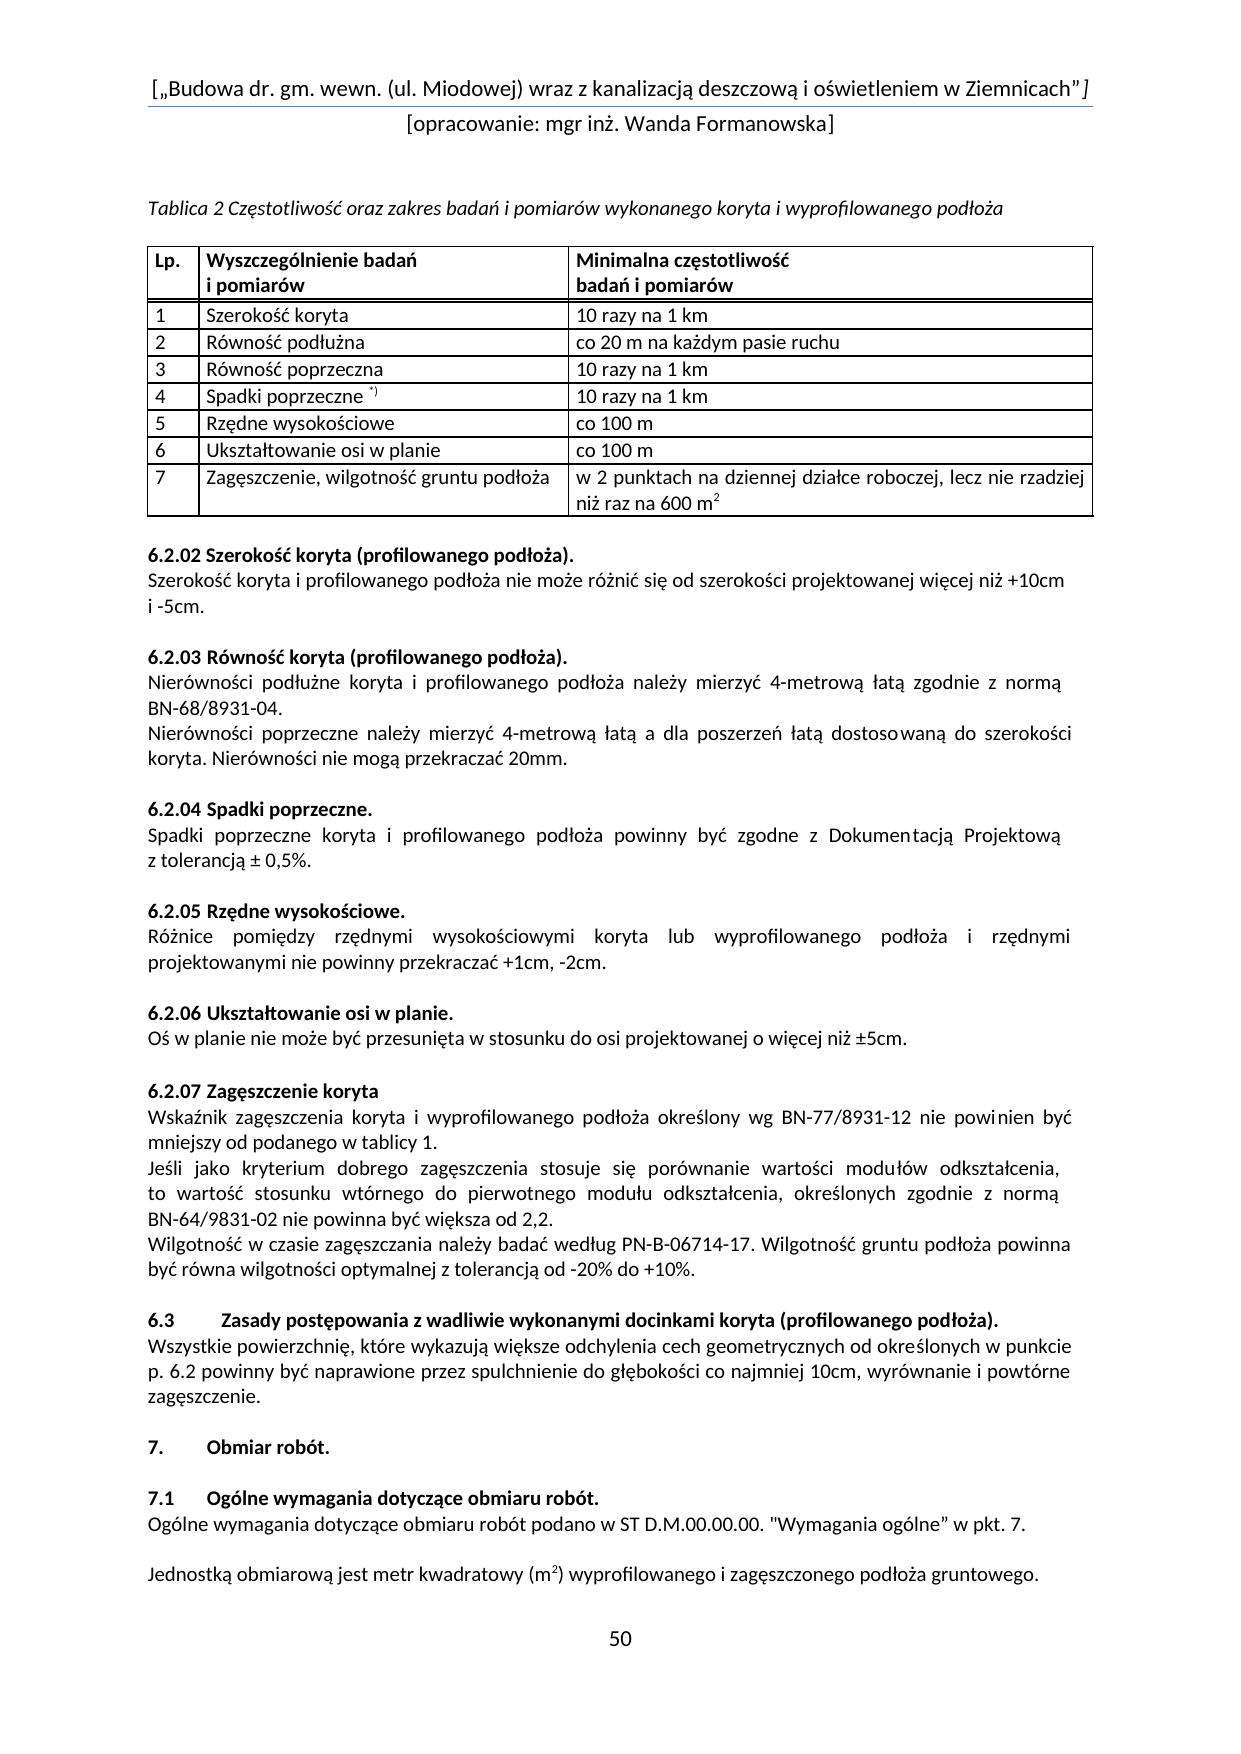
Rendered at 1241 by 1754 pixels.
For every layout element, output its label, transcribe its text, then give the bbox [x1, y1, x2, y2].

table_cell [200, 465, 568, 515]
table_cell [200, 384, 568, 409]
text Nierówności poprzeczne należy mierzyć 4-metrową łatą a dla poszerzeń łatą dostosowaną do szerokości koryta. Nierówności nie mogą przekraczać 20mm. [148, 720, 1072, 771]
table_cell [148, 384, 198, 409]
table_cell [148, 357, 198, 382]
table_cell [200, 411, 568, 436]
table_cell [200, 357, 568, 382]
text 7.1 Ogólne wymagania dotyczące obmiaru robót. [148, 1485, 1093, 1511]
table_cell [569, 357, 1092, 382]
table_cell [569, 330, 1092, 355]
text 6.2.04 Spadki poprzeczne. [148, 796, 1072, 822]
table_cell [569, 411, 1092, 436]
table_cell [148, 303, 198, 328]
text 6.2.03 Równość koryta (profilowanego podłoża). [148, 644, 1072, 669]
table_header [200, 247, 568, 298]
text Jednostką obmiarową jest metr kwadratowy (m2) wyprofilowanego i zagęszczonego podłoża gruntowego. [148, 1562, 1093, 1587]
text Różnice pomiędzy rzędnymi wysokościowymi koryta lub wyprofilowanego podłoża i rzędnymi projektowanymi nie powinny przekraczać +1cm, -2cm. [148, 923, 1072, 974]
text Spadki poprzeczne koryta i profilowanego podłoża powinny być zgodne z Dokumentacją Projektową z tolerancją ± 0,5%. [148, 822, 1072, 873]
text Tablica 2 Częstotliwość oraz zakres badań i pomiarów wykonanego koryta i wyprofilowanego podłoża [148, 195, 1093, 220]
text 6.2.05 Rzędne wysokościowe. [148, 898, 1072, 923]
text 6.3 Zasady postępowania z wadliwie wykonanymi docinkami koryta (profilowanego podłoża). [148, 1307, 1093, 1333]
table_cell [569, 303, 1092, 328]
text Wszystkie powierzchnię, które wykazują większe odchylenia cech geometrycznych od określonych w punkcie p. 6.2 powinny być naprawione przez spulchnienie do głębokości co najmniej 10cm, wyrównanie i powtórne zagęszczenie. [148, 1333, 1072, 1409]
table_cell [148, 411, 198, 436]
text Wilgotność w czasie zagęszczania należy badać według PN-B-06714-17. Wilgotność gruntu podłoża powinna być równa wilgotności optymalnej z tolerancją od -20% do +10%. [148, 1231, 1072, 1282]
text Ogólne wymagania dotyczące obmiaru robót podano w ST D.M.00.00.00. "Wymagania ogólne” w pkt. 7. [148, 1511, 1093, 1536]
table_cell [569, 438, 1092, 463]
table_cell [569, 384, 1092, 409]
text Wskaźnik zagęszczenia koryta i wyprofilowanego podłoża określony wg BN-77/8931-12 nie powinien być mniejszy od podanego w tablicy 1. [148, 1104, 1072, 1155]
text Jeśli jako kryterium dobrego zagęszczenia stosuje się porównanie wartości modułów odkształcenia, to wartość stosunku wtórnego do pierwotnego modułu odkształcenia, określonych zgodnie z normą BN-64/9831-02 nie powinna być większa od 2,2. [148, 1155, 1072, 1231]
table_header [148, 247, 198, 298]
list Obmiar robót. [148, 1434, 1093, 1460]
text Nierówności podłużne koryta i profilowanego podłoża należy mierzyć 4-metrową łatą zgodnie z normą BN-68/8931-04. [148, 669, 1072, 720]
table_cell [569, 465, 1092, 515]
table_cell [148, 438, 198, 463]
text 6.2.02 Szerokość koryta (profilowanego podłoża). [148, 542, 1072, 568]
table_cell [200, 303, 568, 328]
text 6.2.06 Ukształtowanie osi w planie. [148, 1000, 1093, 1025]
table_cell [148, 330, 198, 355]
text 6.2.07 Zagęszczenie koryta [148, 1079, 1093, 1104]
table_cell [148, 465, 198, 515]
text Oś w planie nie może być przesunięta w stosunku do osi projektowanej o więcej niż ±5cm. [148, 1025, 1093, 1051]
text Szerokość koryta i profilowanego podłoża nie może różnić się od szerokości projektowanej więcej niż +10cm i -5cm. [148, 568, 1072, 618]
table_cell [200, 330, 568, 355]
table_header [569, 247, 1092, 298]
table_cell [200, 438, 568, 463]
